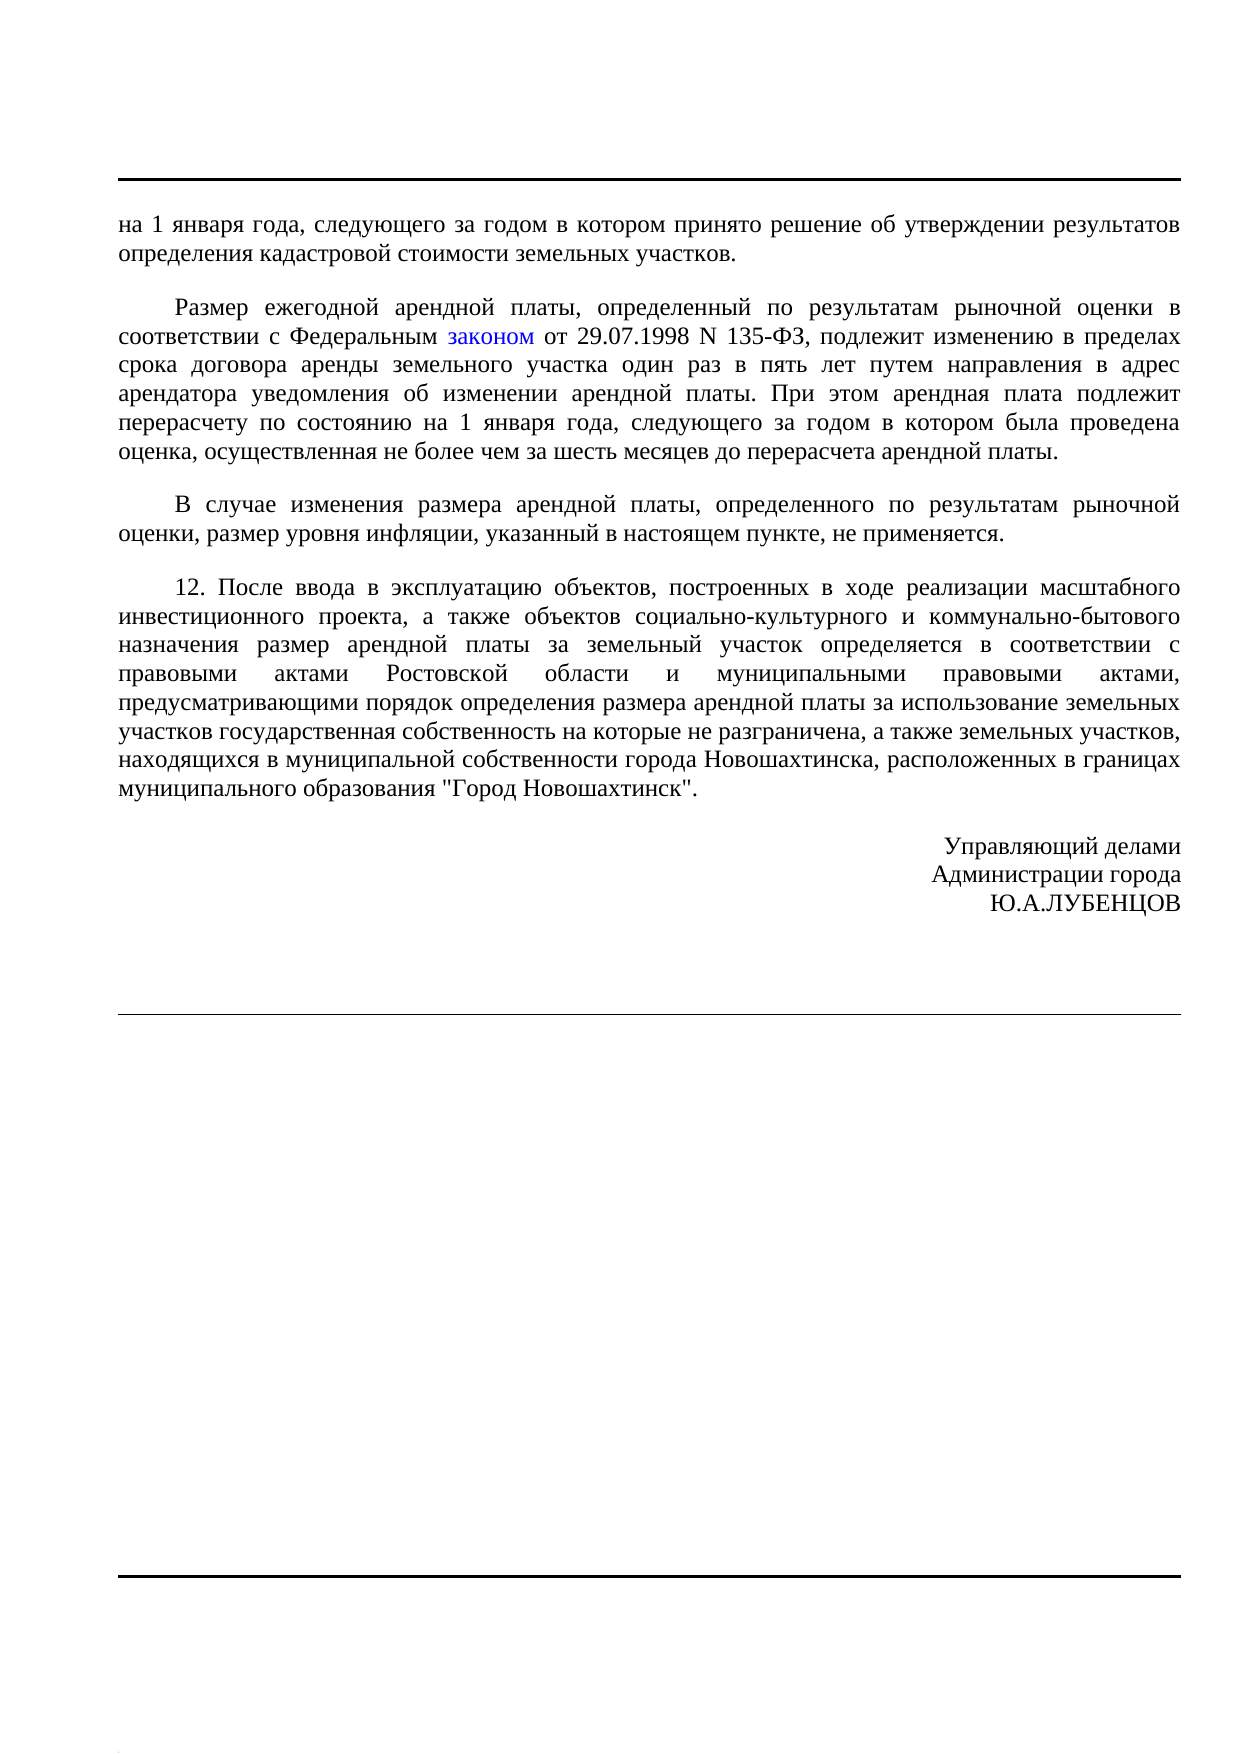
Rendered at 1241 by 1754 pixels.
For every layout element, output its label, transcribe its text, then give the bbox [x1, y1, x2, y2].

text Управляющий делами [118, 831, 1181, 859]
text В случае изменения размера арендной платы, определенного по результатам рыночной оценки, размер уровня инфляции, указанный в настоящем пункте, не применяется. [118, 489, 1181, 547]
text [118, 209, 1181, 267]
text Ю.А.ЛУБЕНЦОВ [118, 888, 1181, 917]
text 12. После ввода в эксплуатацию объектов, построенных в ходе реализации масштабного инвестиционного проекта, а также объектов социально-культурного и коммунально-бытового назначения размер арендной платы за земельный участок определяется в соответствии с правовыми актами Ростовской области и муниципальными правовыми актами, предусматривающими порядок определения размера арендной платы за использование земельных участков государственная собственность на которые не разграничена, а также земельных участков, находящихся в муниципальной собственности города Новошахтинска, расположенных в границах муниципального образования "Город Новошахтинск". [118, 572, 1181, 802]
text Размер ежегодной арендной платы, определенный по результатам рыночной оценки в соответствии с Федеральным законом от 29.07.1998 N 135-ФЗ, подлежит изменению в пределах срока договора аренды земельного участка один раз в пять лет путем направления в адрес арендатора уведомления об изменении арендной платы. При этом арендная плата подлежит перерасчету по состоянию на 1 января года, следующего за годом в котором была проведена оценка, осуществленная не более чем за шесть месяцев до перерасчета арендной платы. [118, 292, 1181, 464]
text Администрации города [118, 859, 1181, 888]
